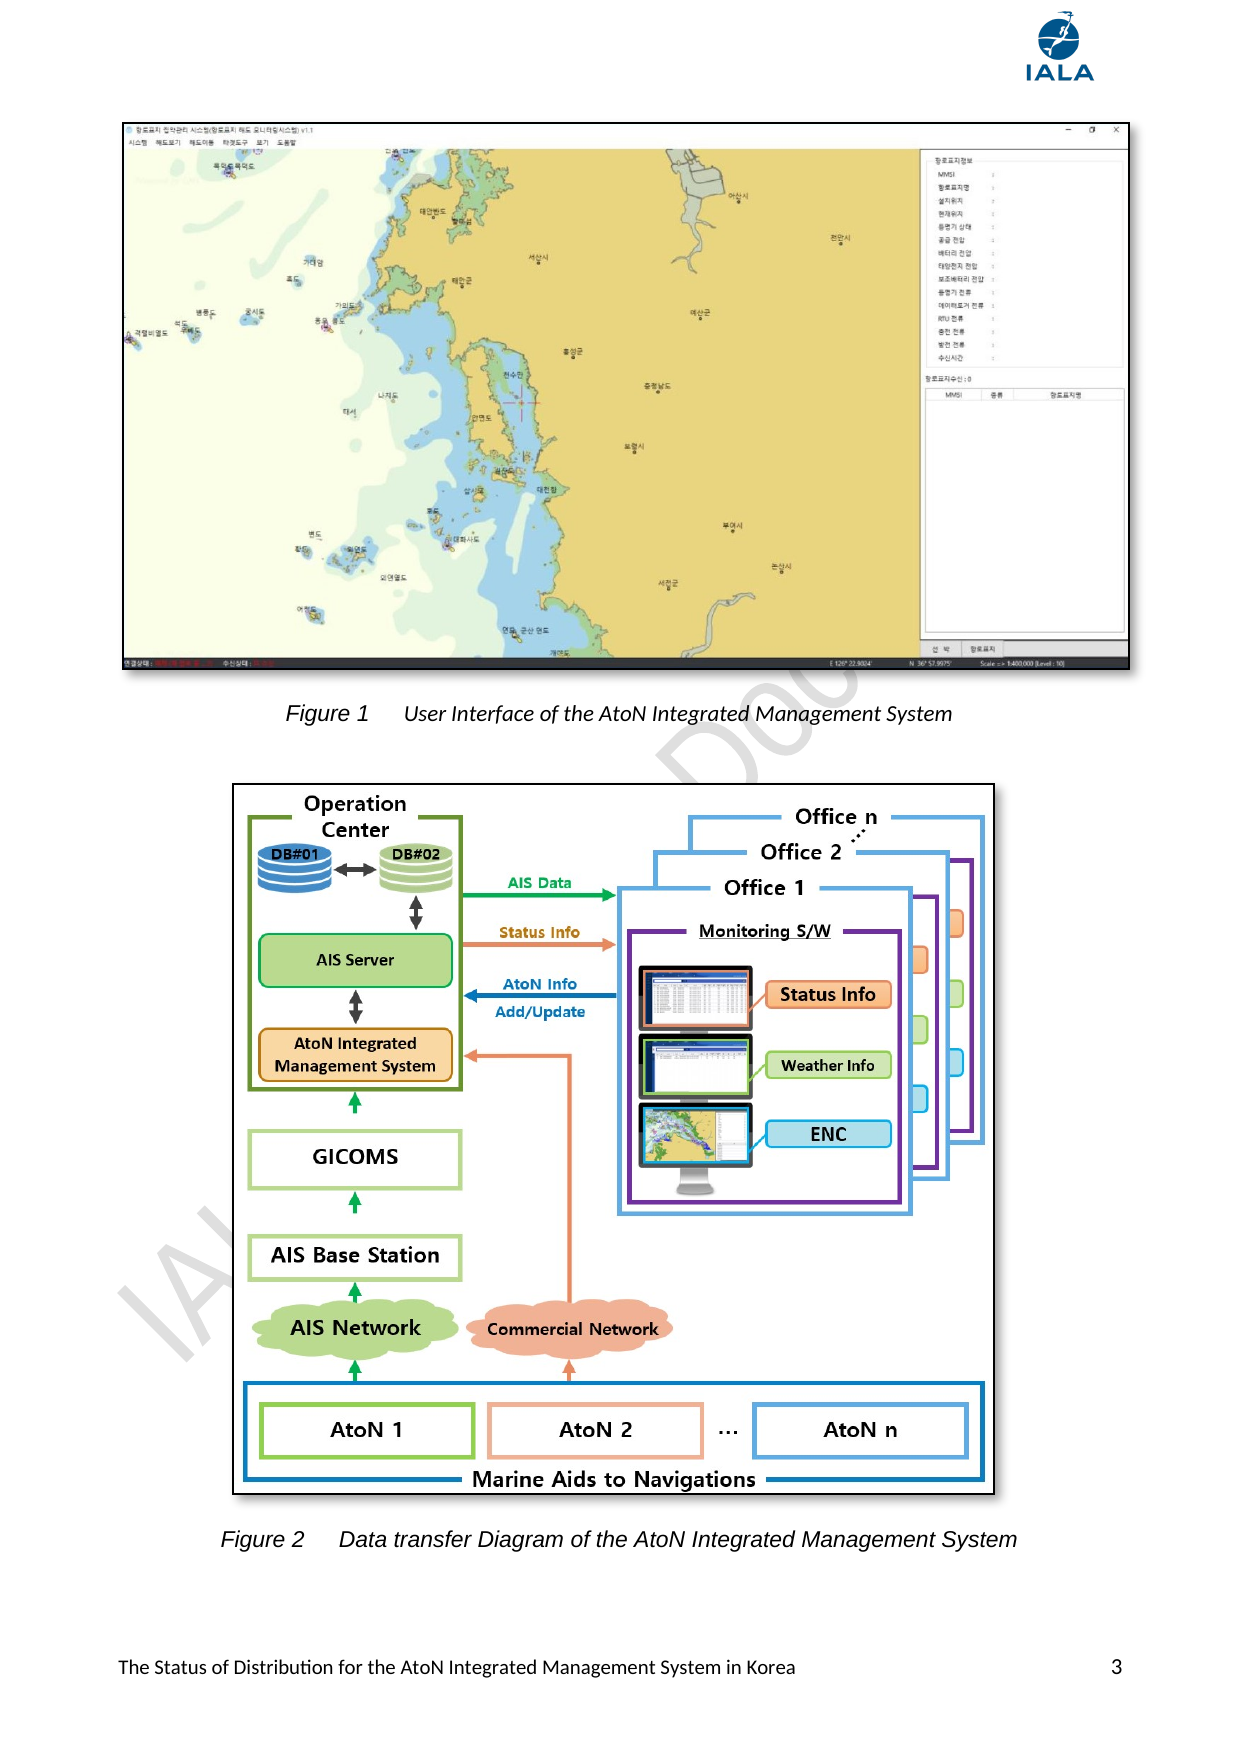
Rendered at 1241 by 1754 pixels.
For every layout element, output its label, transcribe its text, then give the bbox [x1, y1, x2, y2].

picture [124, 124, 1128, 668]
picture [234, 785, 993, 1493]
text Data transfer Diagram of the AtoN Integrated Management System [118, 1526, 1122, 1552]
picture [1011, 3, 1106, 96]
text User Interface of the AtoN Integrated Management System [118, 699, 1122, 727]
